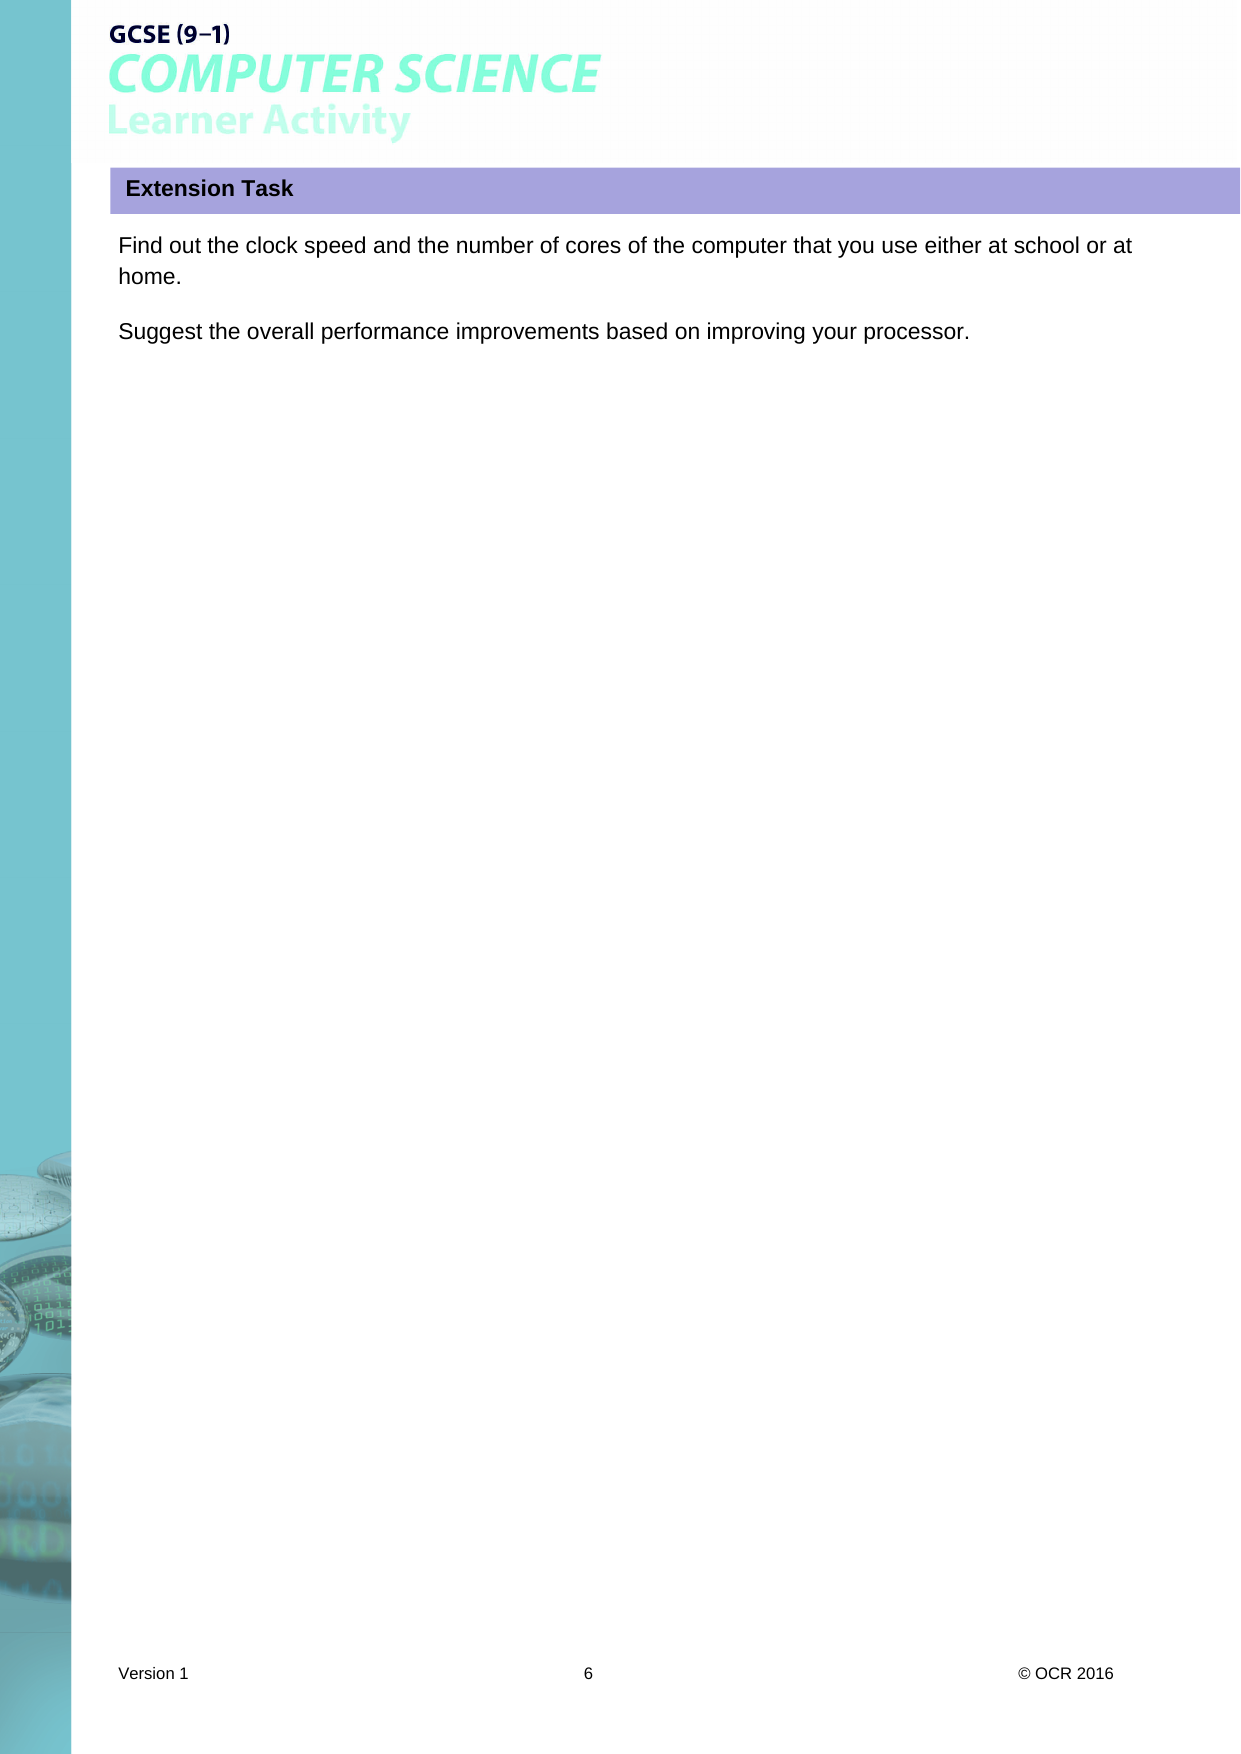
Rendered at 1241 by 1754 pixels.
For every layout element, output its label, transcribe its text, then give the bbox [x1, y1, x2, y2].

text Suggest the overall performance improvements based on improving your processor. [118, 318, 1137, 344]
picture [0, 0, 1236, 1754]
text Find out the clock speed and the number of cores of the computer that you use either at school or at home. [118, 232, 1137, 289]
